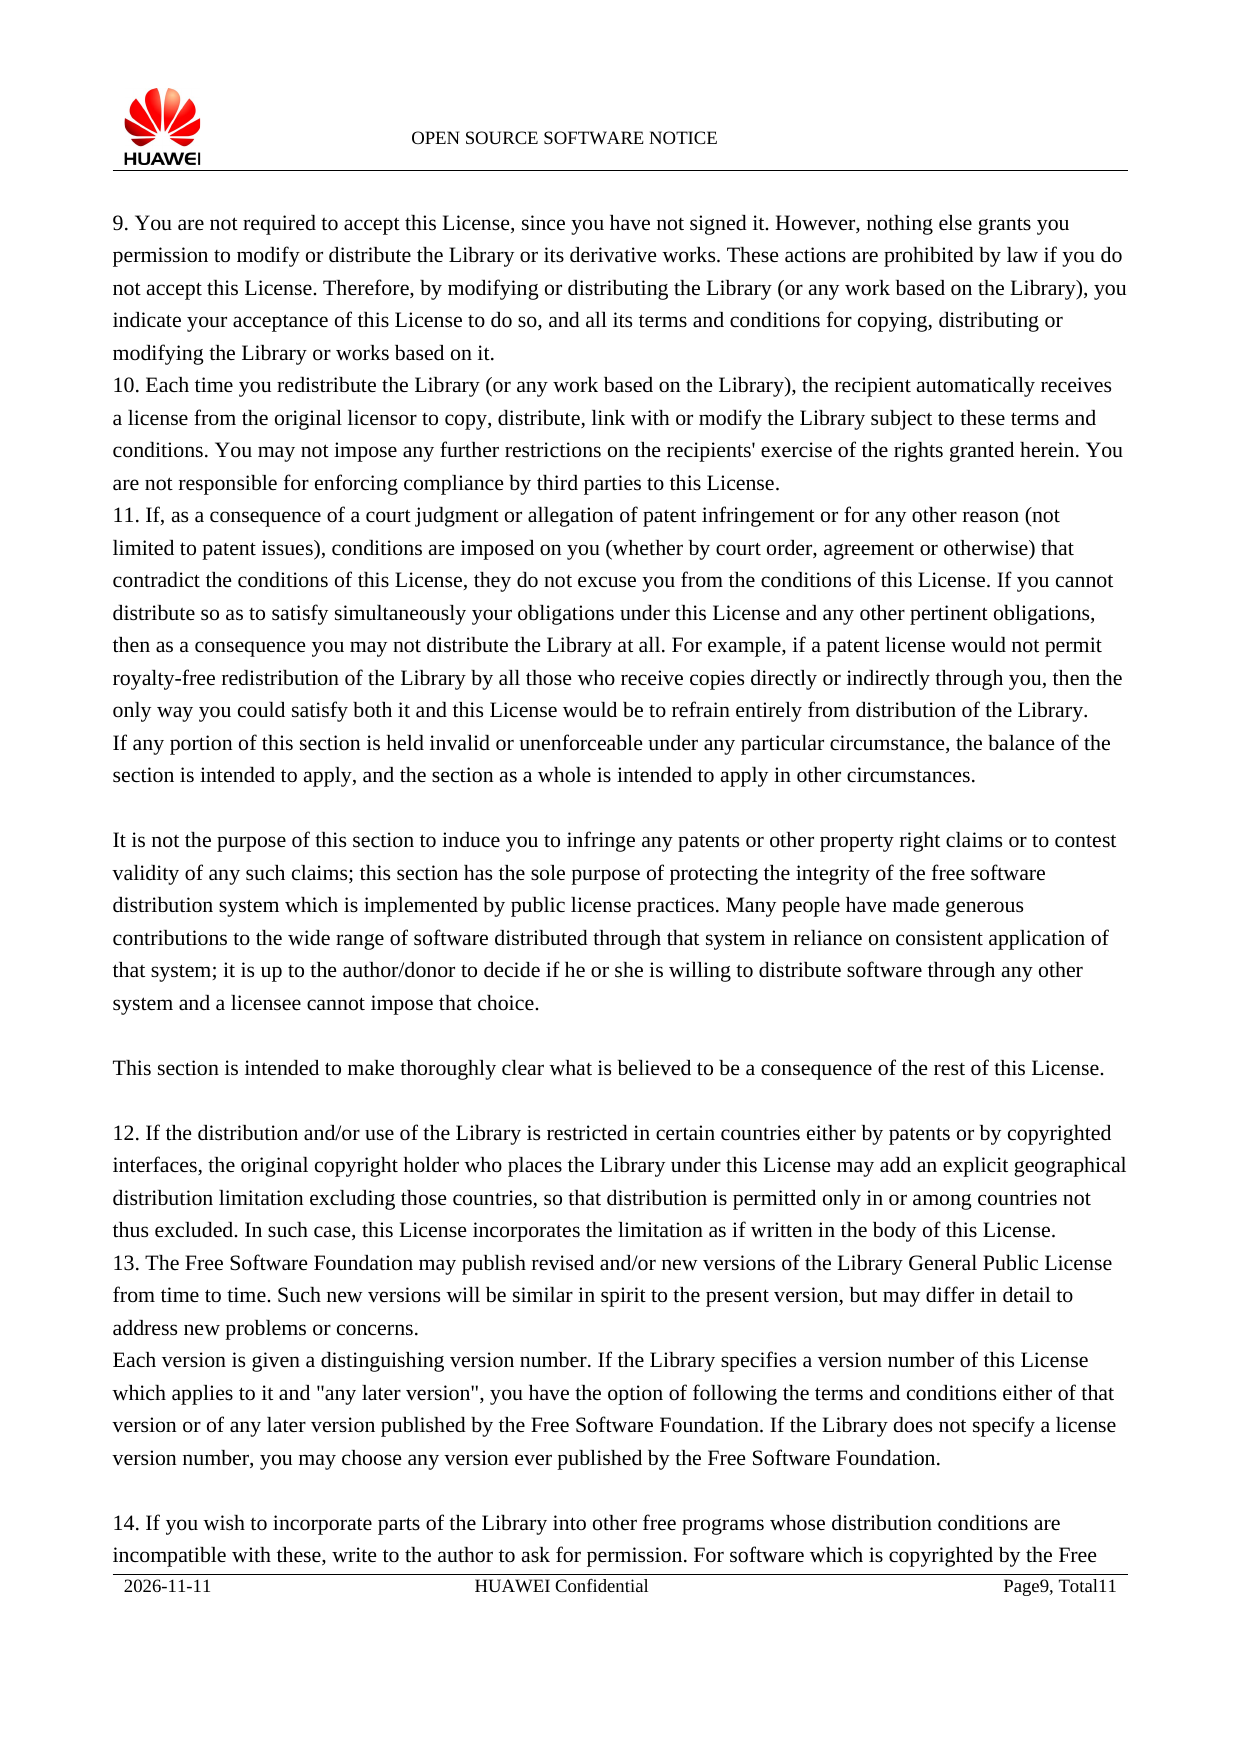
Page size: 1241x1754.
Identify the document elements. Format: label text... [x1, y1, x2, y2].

picture [124, 88, 201, 165]
